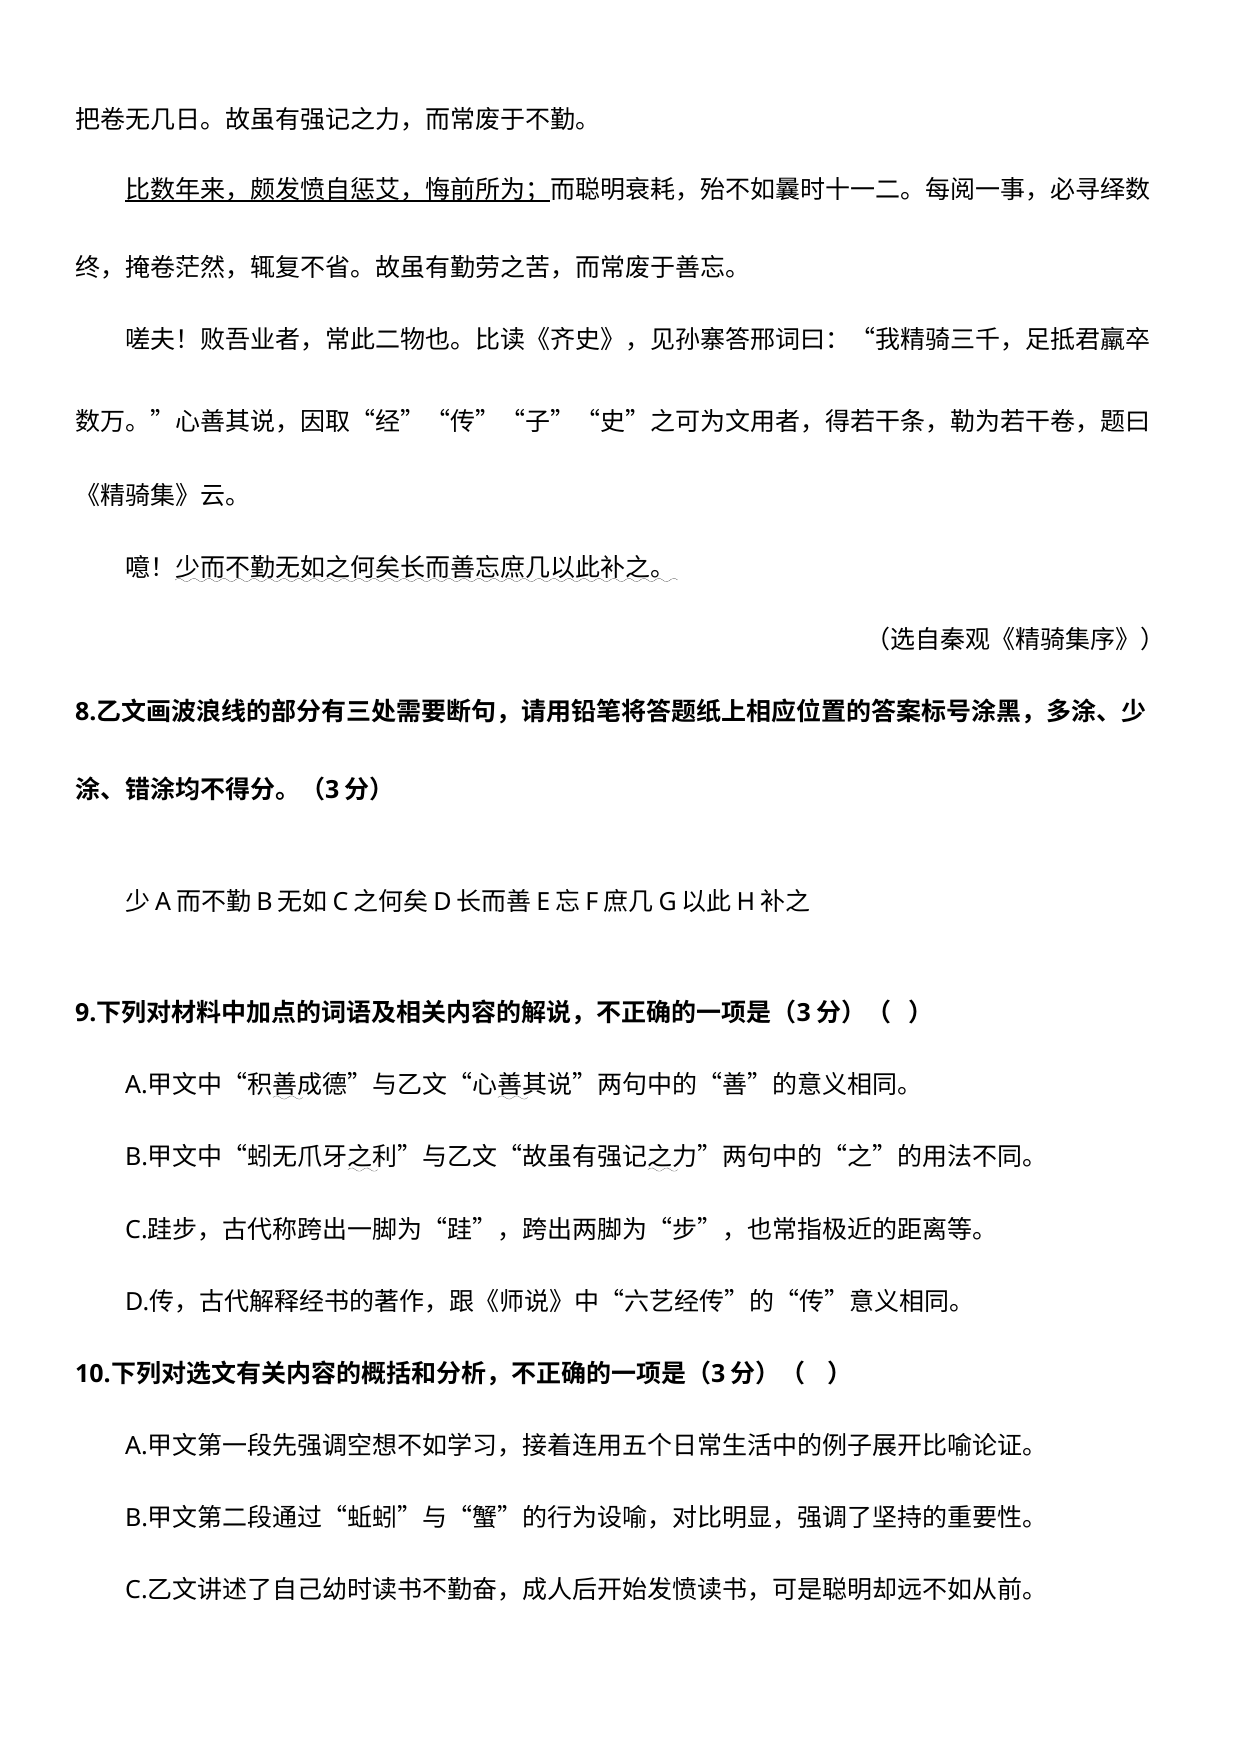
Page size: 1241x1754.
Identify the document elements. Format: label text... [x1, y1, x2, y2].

text A.甲文第一段先强调空想不如学习，接着连用五个日常生活中的例子展开比喻论证。 [75, 1411, 1165, 1476]
text B.甲文中“蚓无爪牙之利”与乙文“故虽有强记之力”两句中的“之”的用法不同。 [75, 1122, 1165, 1187]
text B.甲文第二段通过“蚯蚓”与“蟹”的行为设喻，对比明显，强调了坚持的重要性。 [75, 1483, 1165, 1548]
text 8.乙文画波浪线的部分有三处需要断句，请用铅笔将答题纸上相应位置的答案标号涂黑，多涂、少涂、错涂均不得分。（3分） [75, 677, 1165, 820]
text （选自秦观《精骑集序》） [75, 605, 1165, 670]
text D.传，古代解释经书的著作，跟《师说》中“六艺经传”的“传”意义相同。 [75, 1267, 1165, 1332]
text A.甲文中“积善成德”与乙文“心善其说”两句中的“善”的意义相同。 [75, 1050, 1165, 1115]
text 嗟夫！败吾业者，常此二物也。比读《齐史》，见孙寨答邢词曰：“我精骑三千，足抵君羸卒数万。”心善其说，因取“经”“传”“子”“史”之可为文用者，得若干条，勒为若干卷，题曰《精骑集》云。 [75, 305, 1165, 526]
text C.跬步，古代称跨出一脚为“跬”，跨出两脚为“步”，也常指极近的距离等。 [75, 1195, 1165, 1260]
text 比数年来，颇发愤自惩艾，悔前所为；而聪明衰耗，殆不如曩时十一二。每阅一事，必寻绎数终，掩卷茫然，辄复不省。故虽有勤劳之苦，而常废于善忘。 [75, 155, 1165, 298]
text C.乙文讲述了自己幼时读书不勤奋，成人后开始发愤读书，可是聪明却远不如从前。 [75, 1556, 1165, 1621]
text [75, 81, 1165, 146]
text 噫！少而不勤无如之何矣长而善忘庶几以此补之。 [75, 533, 1165, 598]
text 少A而不勤B无如C之何矣D长而善E忘F庶几G以此H补之 [75, 867, 1165, 932]
text 9.下列对材料中加点的词语及相关内容的解说，不正确的一项是（3分）（ ） [75, 978, 1165, 1043]
text 10.下列对选文有关内容的概括和分析，不正确的一项是（3分）（ ） [75, 1339, 1165, 1404]
